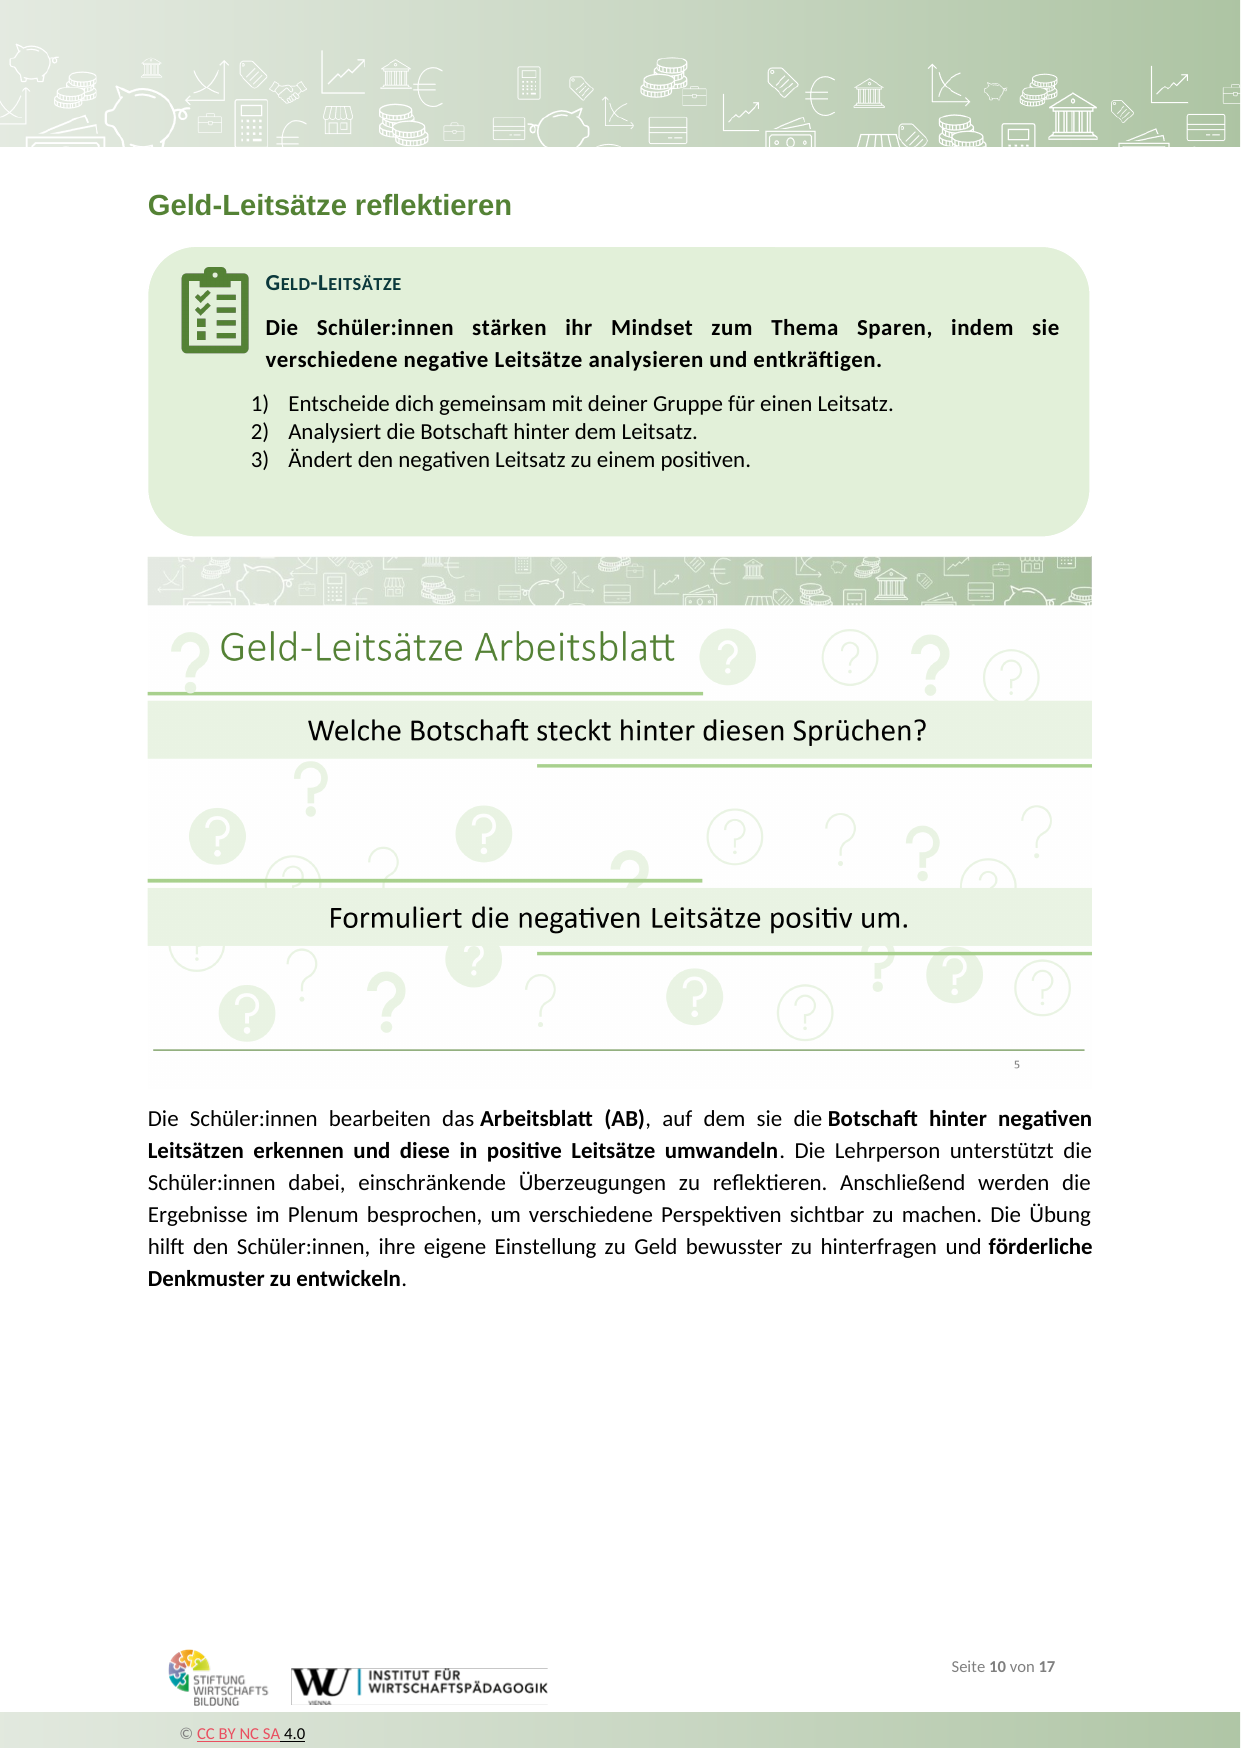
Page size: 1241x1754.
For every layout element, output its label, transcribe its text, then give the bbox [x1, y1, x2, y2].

picture [147, 556, 1092, 1089]
subtitle Geld-Leitsätze reflektieren [148, 188, 1093, 221]
picture [0, 0, 1241, 147]
picture [0, 1712, 1241, 1748]
picture [164, 259, 266, 361]
text Die Schüler:innen bearbeiten das Arbeitsblatt (AB), auf dem sie die Botschaft hinter negativen Leitsätzen erkennen und diese in positive Leitsätze umwandeln. Die Lehrperson unterstützt die Schüler:innen dabei, einschränkende Überzeugungen zu reflektieren. Anschließend werden die Ergebnisse im Plenum besprochen, um verschiedene Perspektiven sichtbar zu machen. Die Übung hilft den Schüler:innen, ihre eigene Einstellung zu Geld bewusster zu hinterfragen und förderliche Denkmuster zu entwickeln. [148, 1104, 1093, 1293]
picture [168, 1649, 548, 1707]
